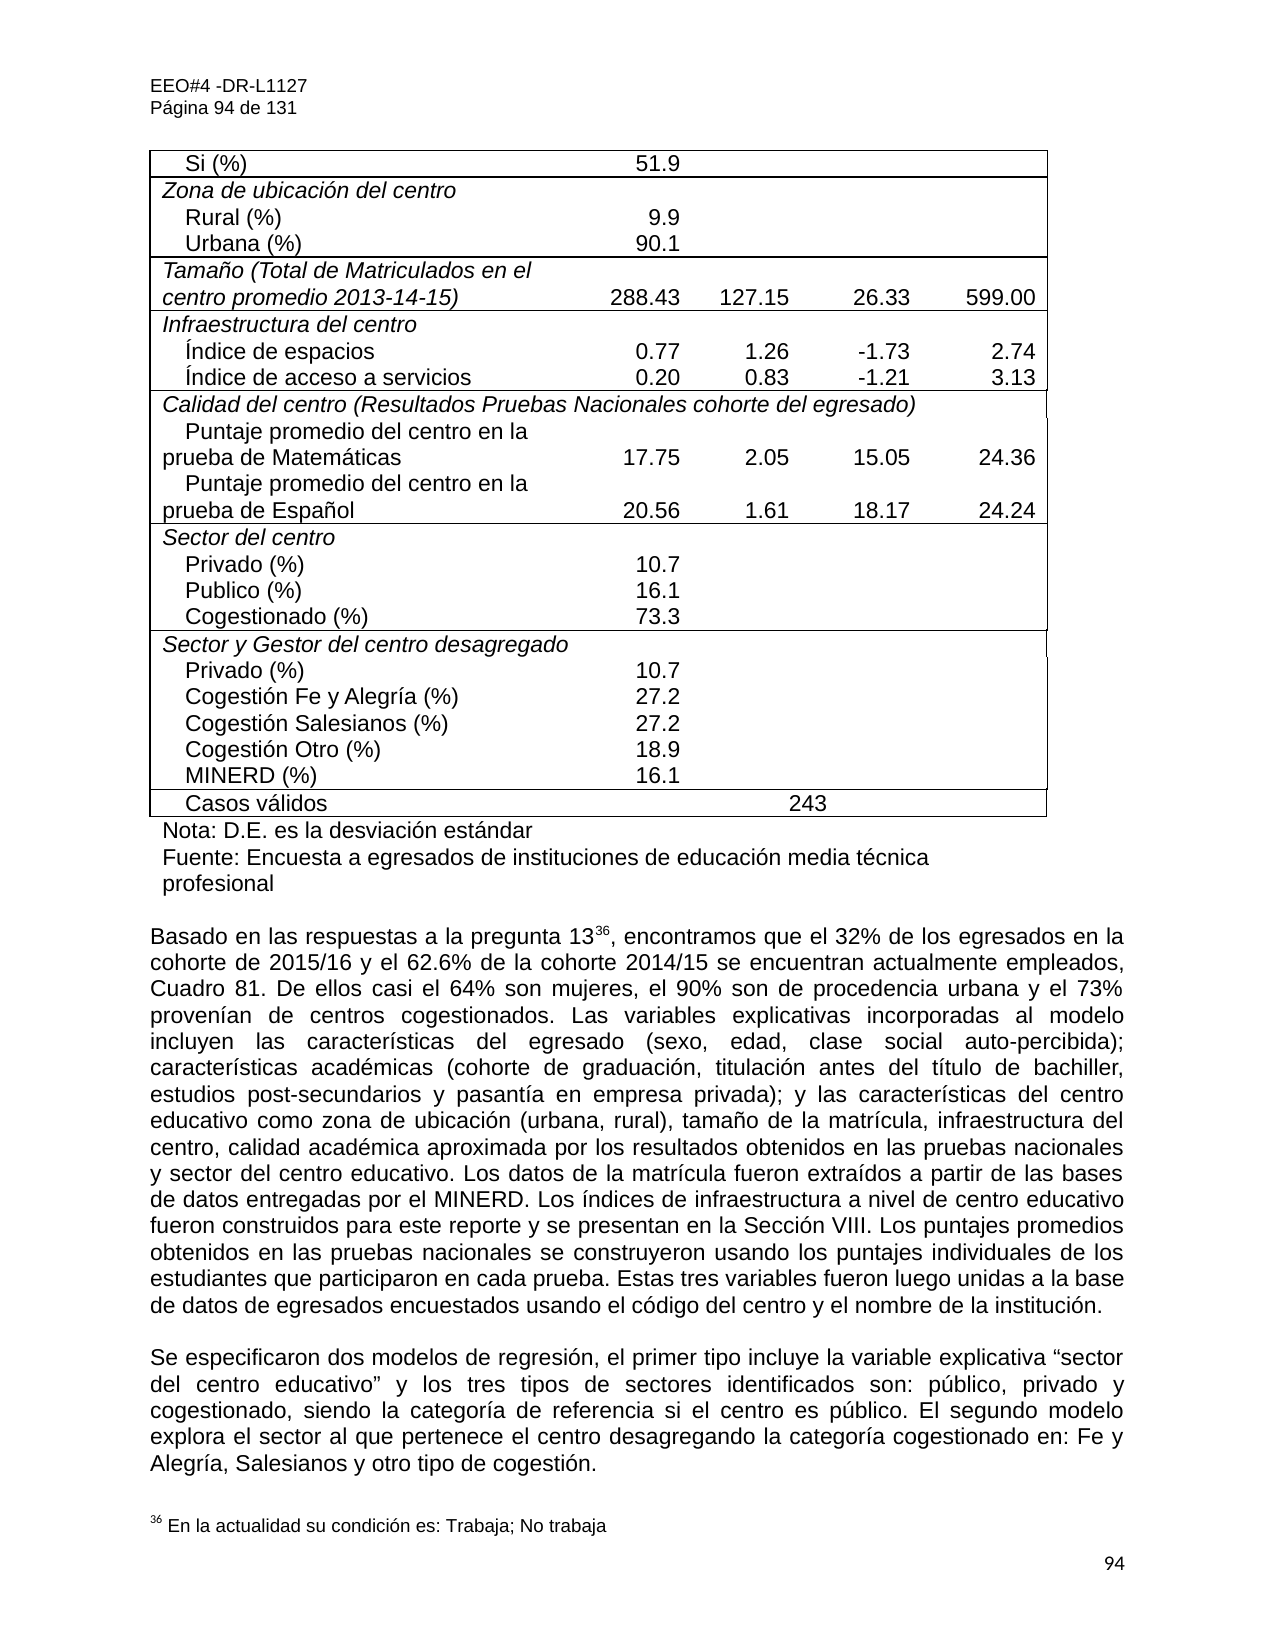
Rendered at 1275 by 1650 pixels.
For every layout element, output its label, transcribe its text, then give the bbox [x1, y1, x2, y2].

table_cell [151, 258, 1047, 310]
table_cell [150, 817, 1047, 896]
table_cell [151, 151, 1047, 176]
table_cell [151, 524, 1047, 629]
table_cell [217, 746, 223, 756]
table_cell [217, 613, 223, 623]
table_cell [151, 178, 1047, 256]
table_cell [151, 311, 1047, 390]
text Basado en las respuestas a la pregunta 13, encontramos que el 32% de los egresados en la cohorte de 2015/16 y el 62.6% de la cohorte 2014/15 se encuentran actualmente empleados, Cuadro 81. De ellos casi el 64% son mujeres, el 90% son de procedencia urbana y el 73% provenían de centros cogestionados. Las variables explicativas incorporadas al modelo incluyen las características del egresado (sexo, edad, clase social auto-percibida); características académicas (cohorte de graduación, titulación antes del título de bachiller, estudios post-secundarios y pasantía en empresa privada); y las características del centro educativo como zona de ubicación (urbana, rural), tamaño de la matrícula, infraestructura del centro, calidad académica aproximada por los resultados obtenidos en las pruebas nacionales y sector del centro educativo. Los datos de la matrícula fueron extraídos a partir de las bases de datos entregadas por el MINERD. Los índices de infraestructura a nivel de centro educativo fueron construidos para este reporte y se presentan en la Sección VIII. Los puntajes promedios obtenidos en las pruebas nacionales se construyeron usando los puntajes individuales de los estudiantes que participaron en cada prueba. Estas tres variables fueron luego unidas a la base de datos de egresados encuestados usando el código del centro y el nombre de la institución. [150, 923, 1125, 1318]
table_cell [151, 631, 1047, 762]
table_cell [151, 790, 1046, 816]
text Se especificaron dos modelos de regresión, el primer tipo incluye la variable explicativa “sector del centro educativo” y los tres tipos de sectores identificados son: público, privado y cogestionado, siendo la categoría de referencia si el centro es público. El segundo modelo explora el sector al que pertenece el centro desagregando la categoría cogestionado en: Fe y Alegría, Salesianos y otro tipo de cogestión. [150, 1344, 1125, 1476]
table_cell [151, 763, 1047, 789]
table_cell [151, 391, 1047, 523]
